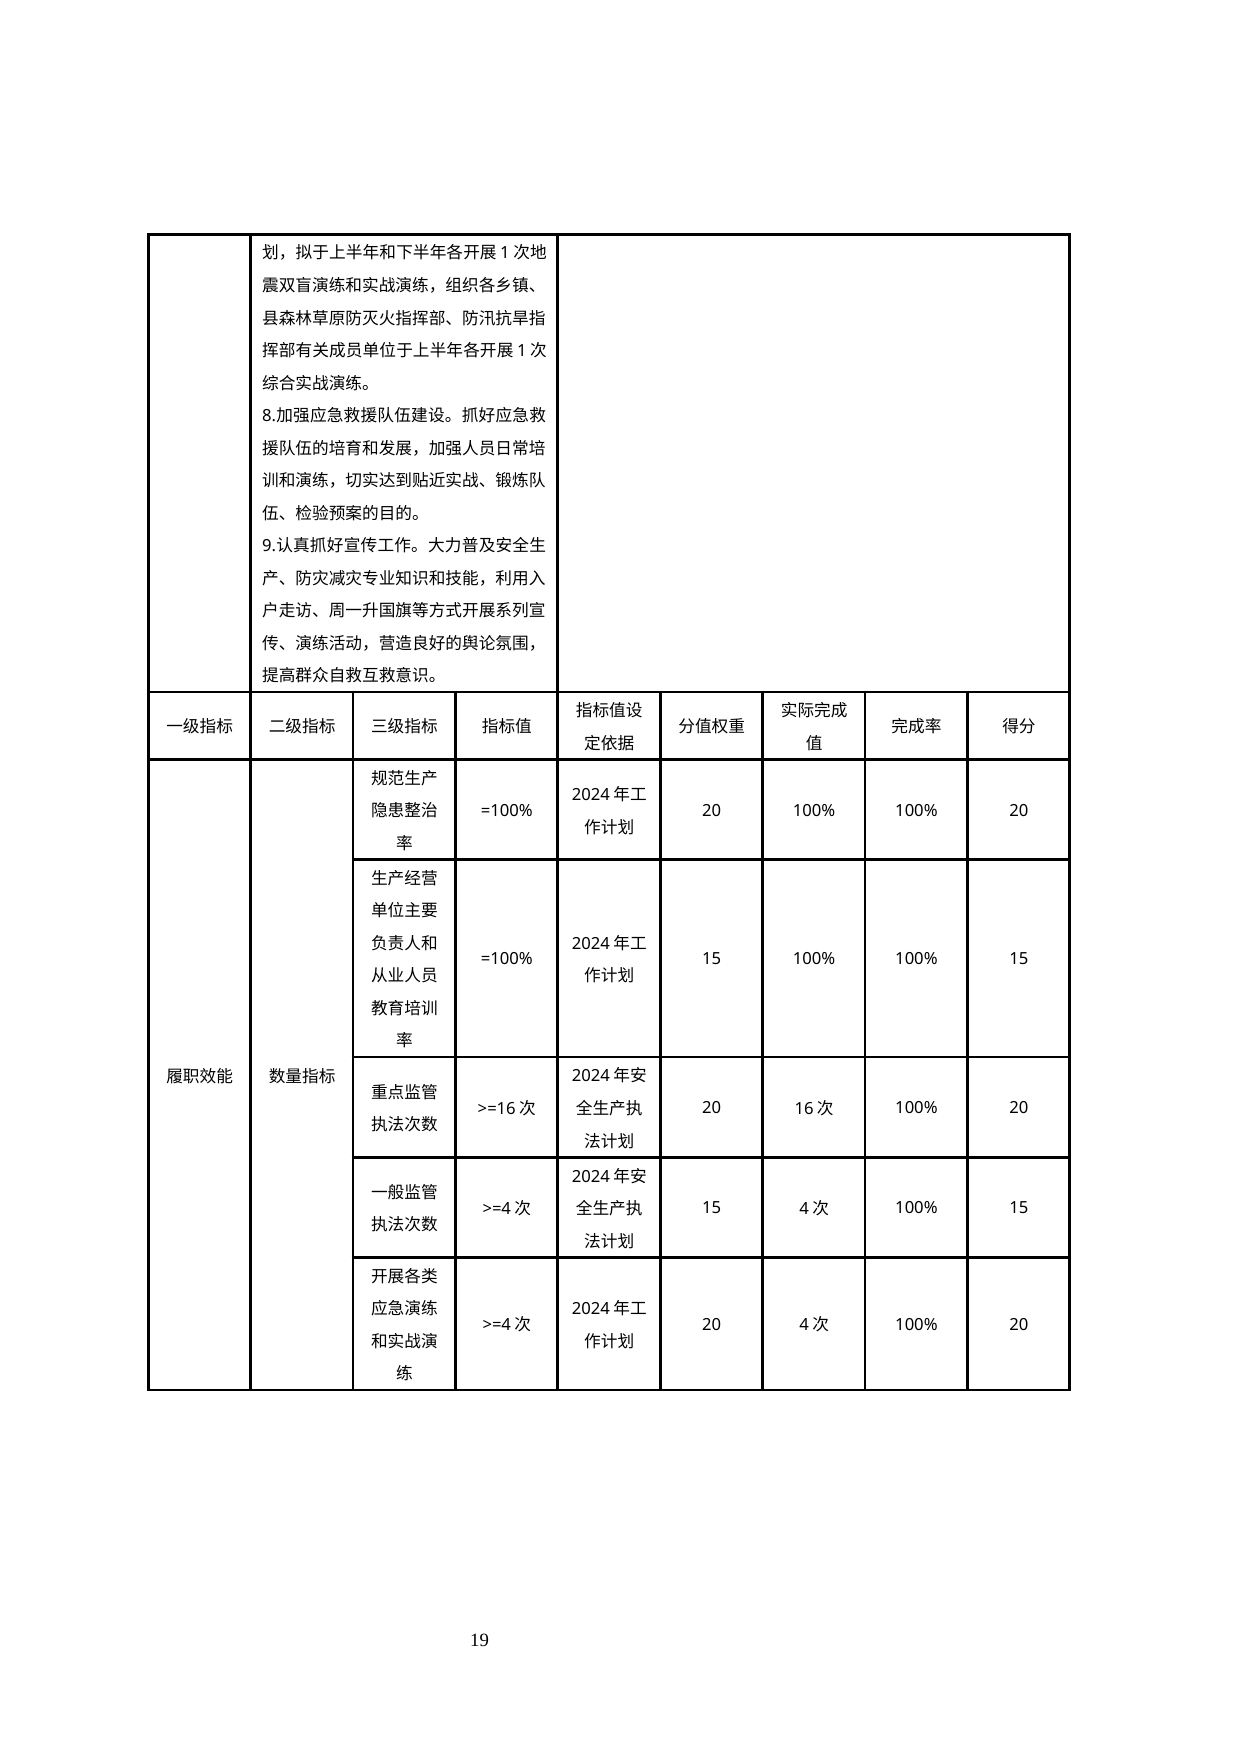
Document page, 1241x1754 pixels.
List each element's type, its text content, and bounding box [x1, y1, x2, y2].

table_cell 100% [866, 761, 966, 858]
table_cell =100% [457, 761, 556, 858]
table_cell 20 [662, 1058, 761, 1156]
table_cell 15 [662, 861, 761, 1056]
table_cell >=16次 [457, 1058, 556, 1156]
table_cell 2024年工作计划 [559, 861, 659, 1056]
table_cell 100% [866, 1259, 966, 1389]
table_cell 100% [764, 761, 864, 858]
table_cell 生产经营单位主要负责人和从业人员教育培训率 [354, 861, 454, 1056]
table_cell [252, 236, 556, 691]
table_cell 15 [662, 1159, 761, 1256]
table_cell 100% [866, 1159, 966, 1256]
table_cell 完成率 [866, 693, 966, 758]
table_cell 数量指标 [252, 761, 352, 1389]
table_cell 20 [969, 1259, 1068, 1389]
table_cell 重点监管执法次数 [354, 1058, 454, 1156]
table_cell 开展各类应急演练和实战演练 [354, 1259, 454, 1389]
table_cell 20 [969, 761, 1068, 858]
table_cell 二级指标 [252, 693, 352, 758]
table_cell 得分 [969, 693, 1068, 758]
table_cell 20 [662, 1259, 761, 1389]
table_cell 实际完成值 [764, 693, 864, 758]
table_cell 一级指标 [150, 693, 249, 758]
table_cell 2024年安全生产执法计划 [559, 1159, 659, 1256]
table_cell 100% [866, 861, 966, 1056]
table_cell =100% [457, 861, 556, 1056]
table_cell 2024年安全生产执法计划 [559, 1058, 659, 1156]
table_cell 15 [969, 1159, 1068, 1256]
table_cell 2024年工作计划 [559, 761, 659, 858]
table_cell 规范生产隐患整治率 [354, 761, 454, 858]
table_cell 指标值 [457, 693, 556, 758]
table_cell >=4次 [457, 1159, 556, 1256]
table_cell 4次 [764, 1259, 864, 1389]
table_cell 2024年工作计划 [559, 1259, 659, 1389]
table_cell 20 [969, 1058, 1068, 1156]
table_cell 三级指标 [354, 693, 454, 758]
table_cell 一般监管执法次数 [354, 1159, 454, 1256]
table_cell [559, 236, 1068, 691]
table_cell 16次 [764, 1058, 864, 1156]
table_cell >=4次 [457, 1259, 556, 1389]
table_cell 100% [866, 1058, 966, 1156]
table_cell 20 [662, 761, 761, 858]
table_cell 履职效能 [150, 761, 249, 1389]
table_cell 分值权重 [662, 693, 761, 758]
table_cell 4次 [764, 1159, 864, 1256]
table_cell 100% [764, 861, 864, 1056]
table_cell 指标值设定依据 [559, 693, 659, 758]
table_cell 15 [969, 861, 1068, 1056]
